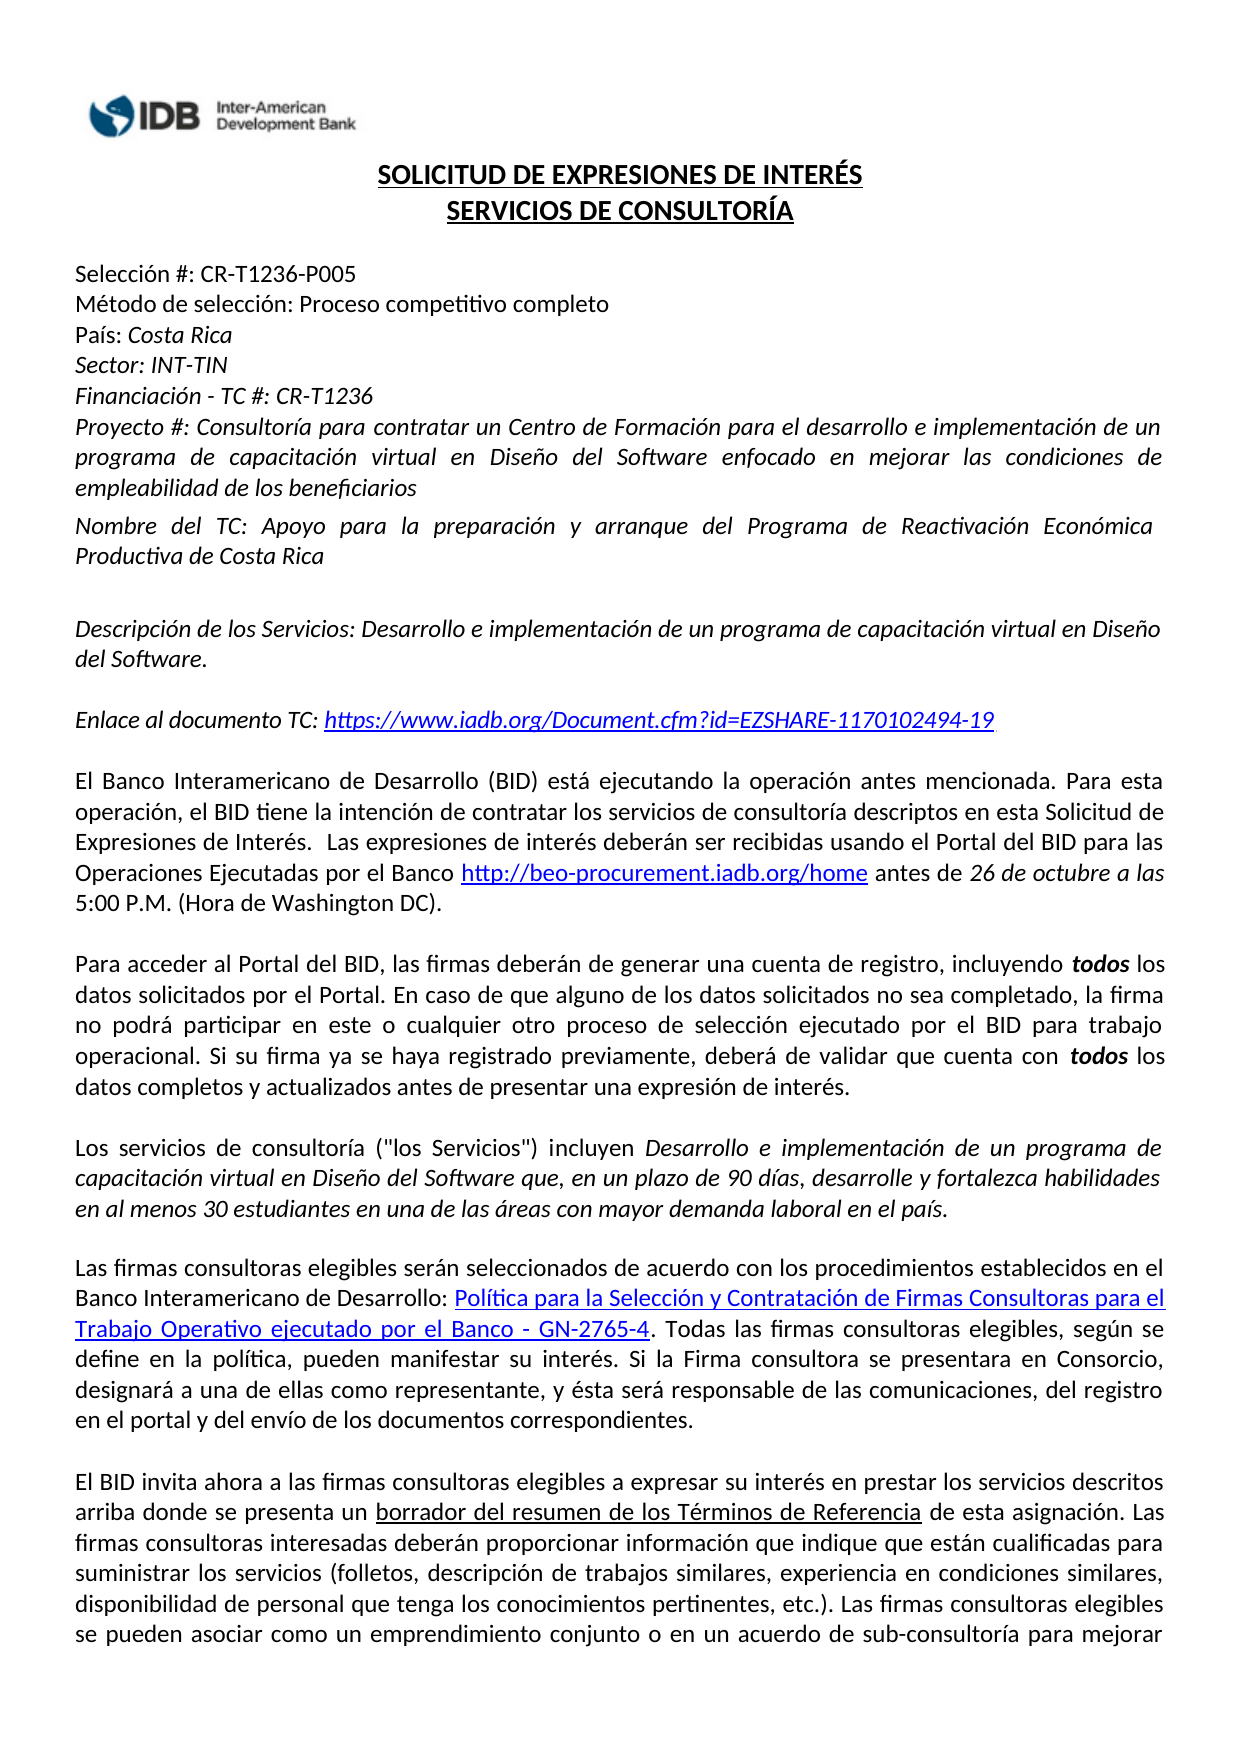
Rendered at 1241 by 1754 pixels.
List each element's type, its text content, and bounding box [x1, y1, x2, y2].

text Método de selección: Proceso competitivo completo [75, 288, 1165, 319]
picture [75, 75, 396, 157]
text Enlace al documento TC: https://www.iadb.org/Document.cfm?id=EZSHARE-1170102494-19 [75, 704, 1165, 735]
text Proyecto #: Consultoría para contratar un Centro de Formación para el desarrollo e implementación de un programa de capacitación virtual en Diseño del Software enfocado en mejorar las condiciones de empleabilidad de los beneficiarios [75, 411, 1165, 502]
subtitle SERVICIOS DE CONSULTORÍA [75, 192, 1165, 227]
text Selección #: CR-T1236-P005 [75, 258, 1165, 288]
text Para acceder al Portal del BID, las firmas deberán de generar una cuenta de registro, incluyendo todos los datos solicitados por el Portal. En caso de que alguno de los datos solicitados no sea completado, la firma no podrá participar en este o cualquier otro proceso de selección ejecutado por el BID para trabajo operacional. Si su firma ya se haya registrado previamente, deberá de validar que cuenta con todos los datos completos y actualizados antes de presentar una expresión de interés. [75, 949, 1165, 1101]
text Los servicios de consultoría ("los Servicios") incluyen Desarrollo e implementación de un programa de capacitación virtual en Diseño del Software que, en un plazo de 90 días, desarrolle y fortalezca habilidades en al menos 30 estudiantes en una de las áreas con mayor demanda laboral en el país. [75, 1132, 1165, 1223]
text País: Costa Rica [75, 319, 1165, 349]
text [75, 1466, 1165, 1649]
text Sector: INT-TIN [75, 349, 1165, 380]
text Descripción de los Servicios: Desarrollo e implementación de un programa de capacitación virtual en Diseño del Software. [75, 613, 1165, 674]
text El Banco Interamericano de Desarrollo (BID) está ejecutando la operación antes mencionada. Para esta operación, el BID tiene la intención de contratar los servicios de consultoría descriptos en esta Solicitud de Expresiones de Interés. Las expresiones de interés deberán ser recibidas usando el Portal del BID para las Operaciones Ejecutadas por el Banco http://beo-procurement.iadb.org/home antes de 26 de octubre a las 5:00 P.M. (Hora de Washington DC). [75, 766, 1165, 918]
text Nombre del TC: Apoyo para la preparación y arranque del Programa de Reactivación Económica Productiva de Costa Rica [75, 510, 1157, 571]
subtitle SOLICITUD DE EXPRESIONES DE INTERÉS [75, 156, 1165, 192]
text Las firmas consultoras elegibles serán seleccionados de acuerdo con los procedimientos establecidos en el Banco Interamericano de Desarrollo: Política para la Selección y Contratación de Firmas Consultoras para el Trabajo Operativo ejecutado por el Banco - GN-2765-4. Todas las firmas consultoras elegibles, según se define en la política, pueden manifestar su interés. Si la Firma consultora se presentara en Consorcio, designará a una de ellas como representante, y ésta será responsable de las comunicaciones, del registro en el portal y del envío de los documentos correspondientes. [75, 1252, 1165, 1435]
text Financiación - TC #: CR-T1236 [75, 380, 1165, 411]
